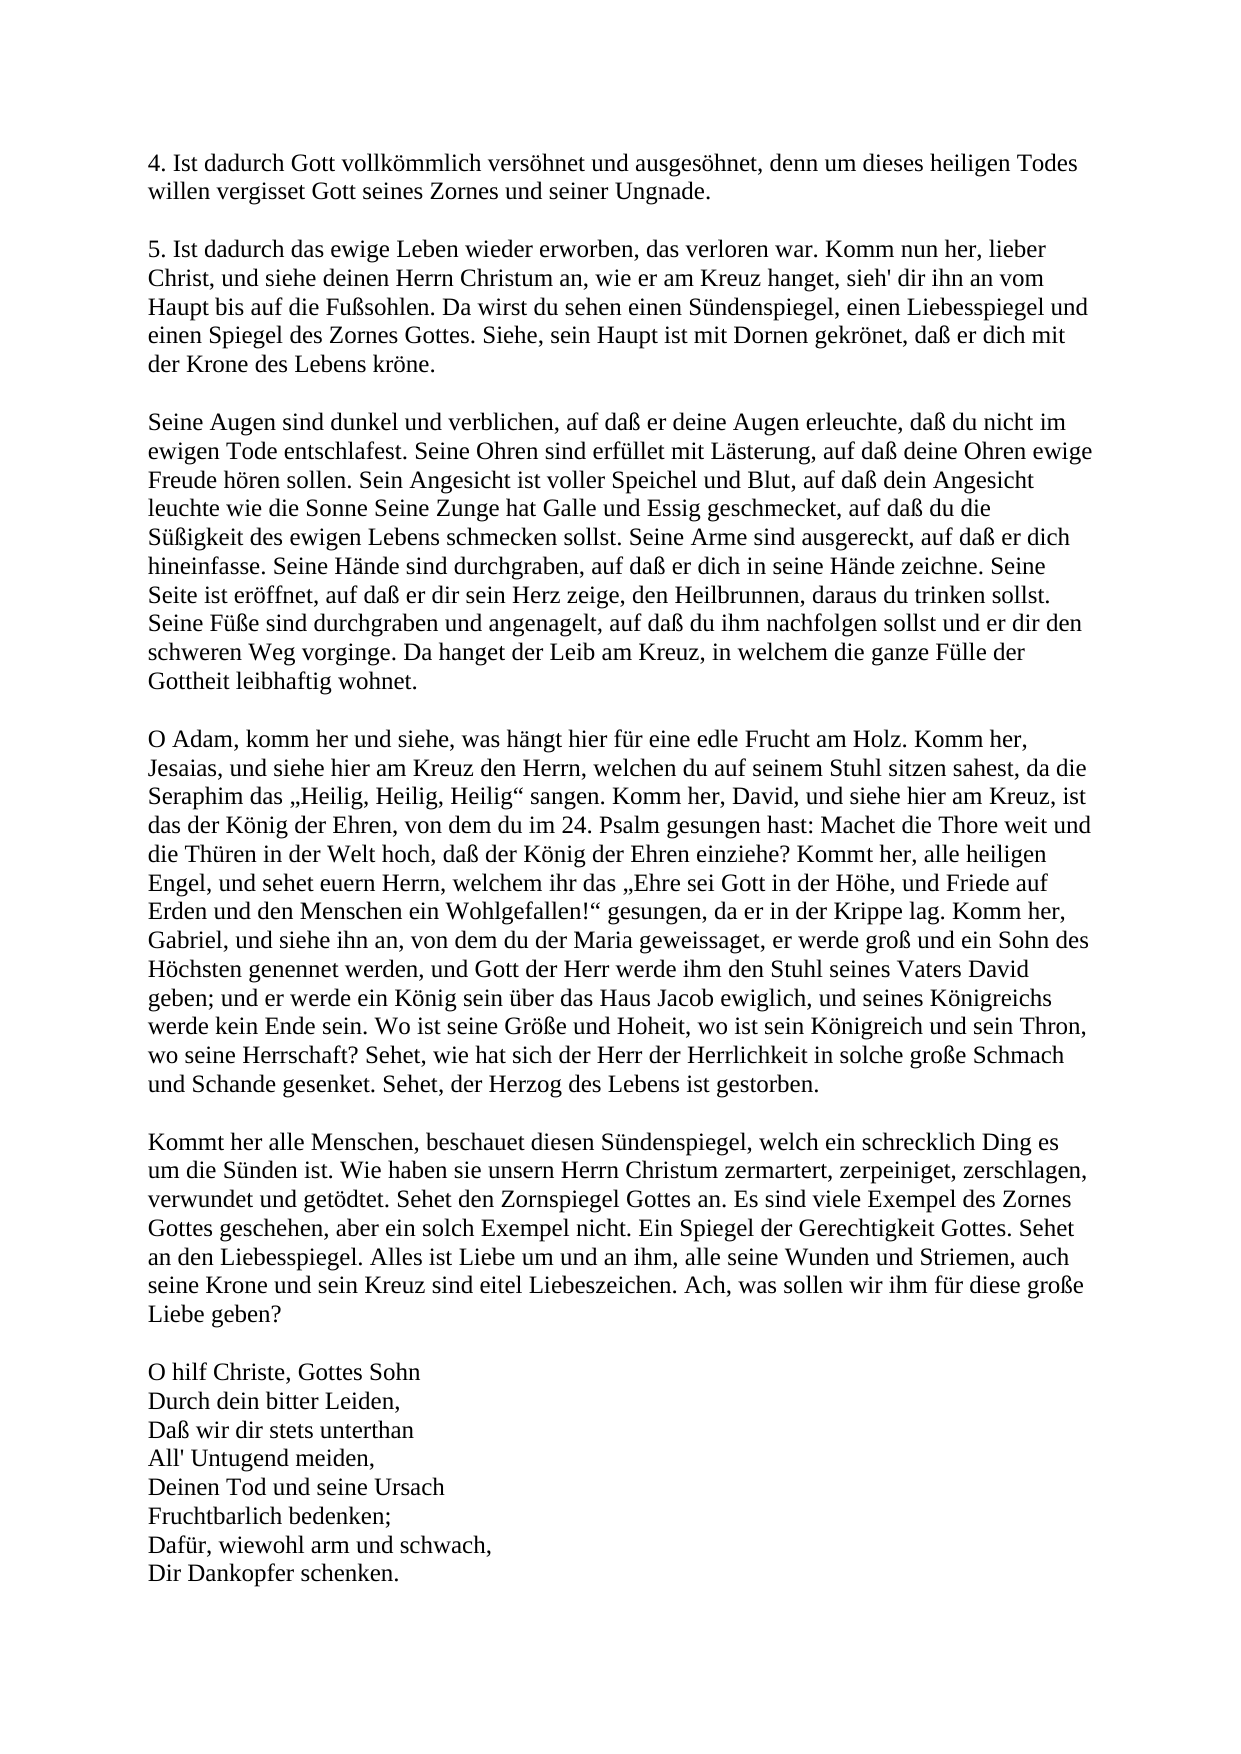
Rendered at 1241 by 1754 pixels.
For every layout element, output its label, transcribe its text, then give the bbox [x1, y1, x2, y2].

text O hilf Christe, Gottes Sohn Durch dein bitter Leiden, Daß wir dir stets unterthan All' Untugend meiden, Deinen Tod und seine Ursach Fruchtbarlich bedenken; Dafür, wiewohl arm und schwach, Dir Dankopfer schenken. [148, 1357, 1093, 1587]
text 5. Ist dadurch das ewige Leben wieder erworben, das verloren war. Komm nun her, lieber Christ, und siehe deinen Herrn Christum an, wie er am Kreuz hanget, sieh' dir ihn an vom Haupt bis auf die Fußsohlen. Da wirst du sehen einen Sündenspiegel, einen Liebesspiegel und einen Spiegel des Zornes Gottes. Siehe, sein Haupt ist mit Dornen gekrönet, daß er dich mit der Krone des Lebens kröne. [148, 234, 1093, 378]
text Kommt her alle Menschen, beschauet diesen Sündenspiegel, welch ein schrecklich Ding es um die Sünden ist. Wie haben sie unsern Herrn Christum zermartert, zerpeiniget, zerschlagen, verwundet und getödtet. Sehet den Zornspiegel Gottes an. Es sind viele Exempel des Zornes Gottes geschehen, aber ein solch Exempel nicht. Ein Spiegel der Gerechtigkeit Gottes. Sehet an den Liebesspiegel. Alles ist Liebe um und an ihm, alle seine Wunden und Striemen, auch seine Krone und sein Kreuz sind eitel Liebeszeichen. Ach, was sollen wir ihm für diese große Liebe geben? [148, 1127, 1093, 1328]
text O Adam, komm her und siehe, was hängt hier für eine edle Frucht am Holz. Komm her, Jesaias, und siehe hier am Kreuz den Herrn, welchen du auf seinem Stuhl sitzen sahest, da die Seraphim das „Heilig, Heilig, Heilig“ sangen. Komm her, David, und siehe hier am Kreuz, ist das der König der Ehren, von dem du im 24. Psalm gesungen hast: Machet die Thore weit und die Thüren in der Welt hoch, daß der König der Ehren einziehe? Kommt her, alle heiligen Engel, und sehet euern Herrn, welchem ihr das „Ehre sei Gott in der Höhe, und Friede auf Erden und den Menschen ein Wohlgefallen!“ gesungen, da er in der Krippe lag. Komm her, Gabriel, und siehe ihn an, von dem du der Maria geweissaget, er werde groß und ein Sohn des Höchsten genennet werden, und Gott der Herr werde ihm den Stuhl seines Vaters David geben; und er werde ein König sein über das Haus Jacob ewiglich, und seines Königreichs werde kein Ende sein. Wo ist seine Größe und Hoheit, wo ist sein Königreich und sein Thron, wo seine Herrschaft? Sehet, wie hat sich der Herr der Herrlichkeit in solche große Schmach und Schande gesenket. Sehet, der Herzog des Lebens ist gestorben. [148, 724, 1093, 1098]
text 4. Ist dadurch Gott vollkömmlich versöhnet und ausgesöhnet, denn um dieses heiligen Todes willen vergisset Gott seines Zornes und seiner Ungnade. [148, 148, 1093, 205]
text Seine Augen sind dunkel und verblichen, auf daß er deine Augen erleuchte, daß du nicht im ewigen Tode entschlafest. Seine Ohren sind erfüllet mit Lästerung, auf daß deine Ohren ewige Freude hören sollen. Sein Angesicht ist voller Speichel und Blut, auf daß dein Angesicht leuchte wie die Sonne Seine Zunge hat Galle und Essig geschmecket, auf daß du die Süßigkeit des ewigen Lebens schmecken sollst. Seine Arme sind ausgereckt, auf daß er dich hineinfasse. Seine Hände sind durchgraben, auf daß er dich in seine Hände zeichne. Seine Seite ist eröffnet, auf daß er dir sein Herz zeige, den Heilbrunnen, daraus du trinken sollst. Seine Füße sind durchgraben und angenagelt, auf daß du ihm nachfolgen sollst und er dir den schweren Weg vorginge. Da hanget der Leib am Kreuz, in welchem die ganze Fülle der Gottheit leibhaftig wohnet. [148, 407, 1093, 695]
